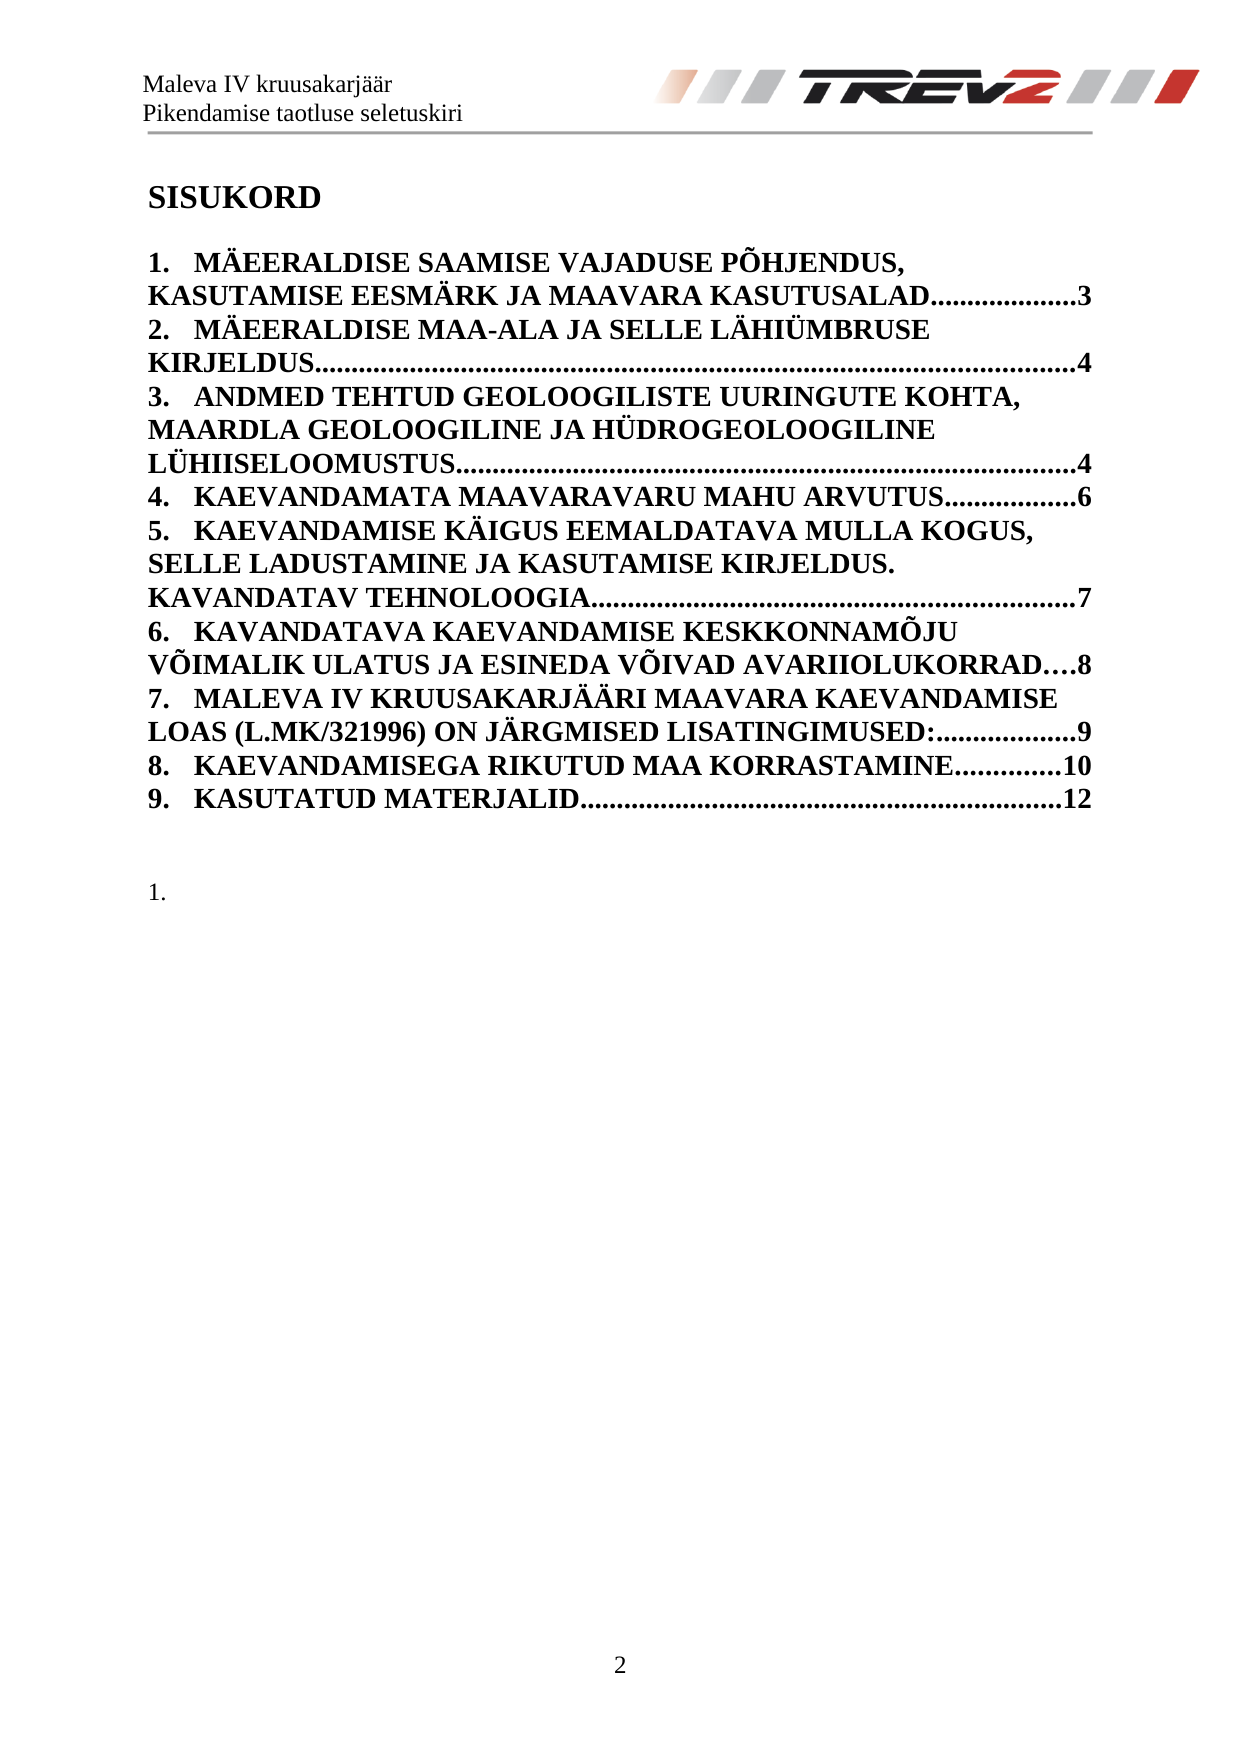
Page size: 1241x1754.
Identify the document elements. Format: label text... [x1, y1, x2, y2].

text 9. Kasutatud materjalid 12 [148, 781, 1093, 815]
text 3. Andmed tehtud geoloogiliste uuringute kohta, maardla geoloogiline ja hüdrogeoloogiline lühiiseloomustus 4 [148, 379, 1093, 479]
text 8. Kaevandamisega rikutud maa korrastamine 10 [148, 748, 1093, 781]
text 6. Kavandatava kaevandamise keskkonnamõju võimalik ulatus ja esineda võivad avariiolukorrad 8 [148, 614, 1093, 681]
text SISUKORD [148, 178, 1093, 245]
picture [649, 0, 1237, 126]
text 1. Mäeeraldise saamise vajaduse põhjendus, kasutamise eesmärk ja maavara kasutusalad 3 [148, 245, 1093, 312]
text 5. Kaevandamise käigus eemaldatava mulla kogus, selle ladustamine ja kasutamise kirjeldus. Kavandatav tehnoloogia 7 [148, 513, 1093, 614]
text 2. Mäeeraldise maa-ala ja selle lähiümbruse kirjeldus 4 [148, 312, 1093, 379]
text 7. Maleva IV kruusakarjääri maavara kaevandamise loas (L.MK/321996) on järgmised lisatingimused: 9 [148, 681, 1093, 748]
text 4. Kaevandamata maavaravaru mahu arvutus 6 [148, 479, 1093, 513]
